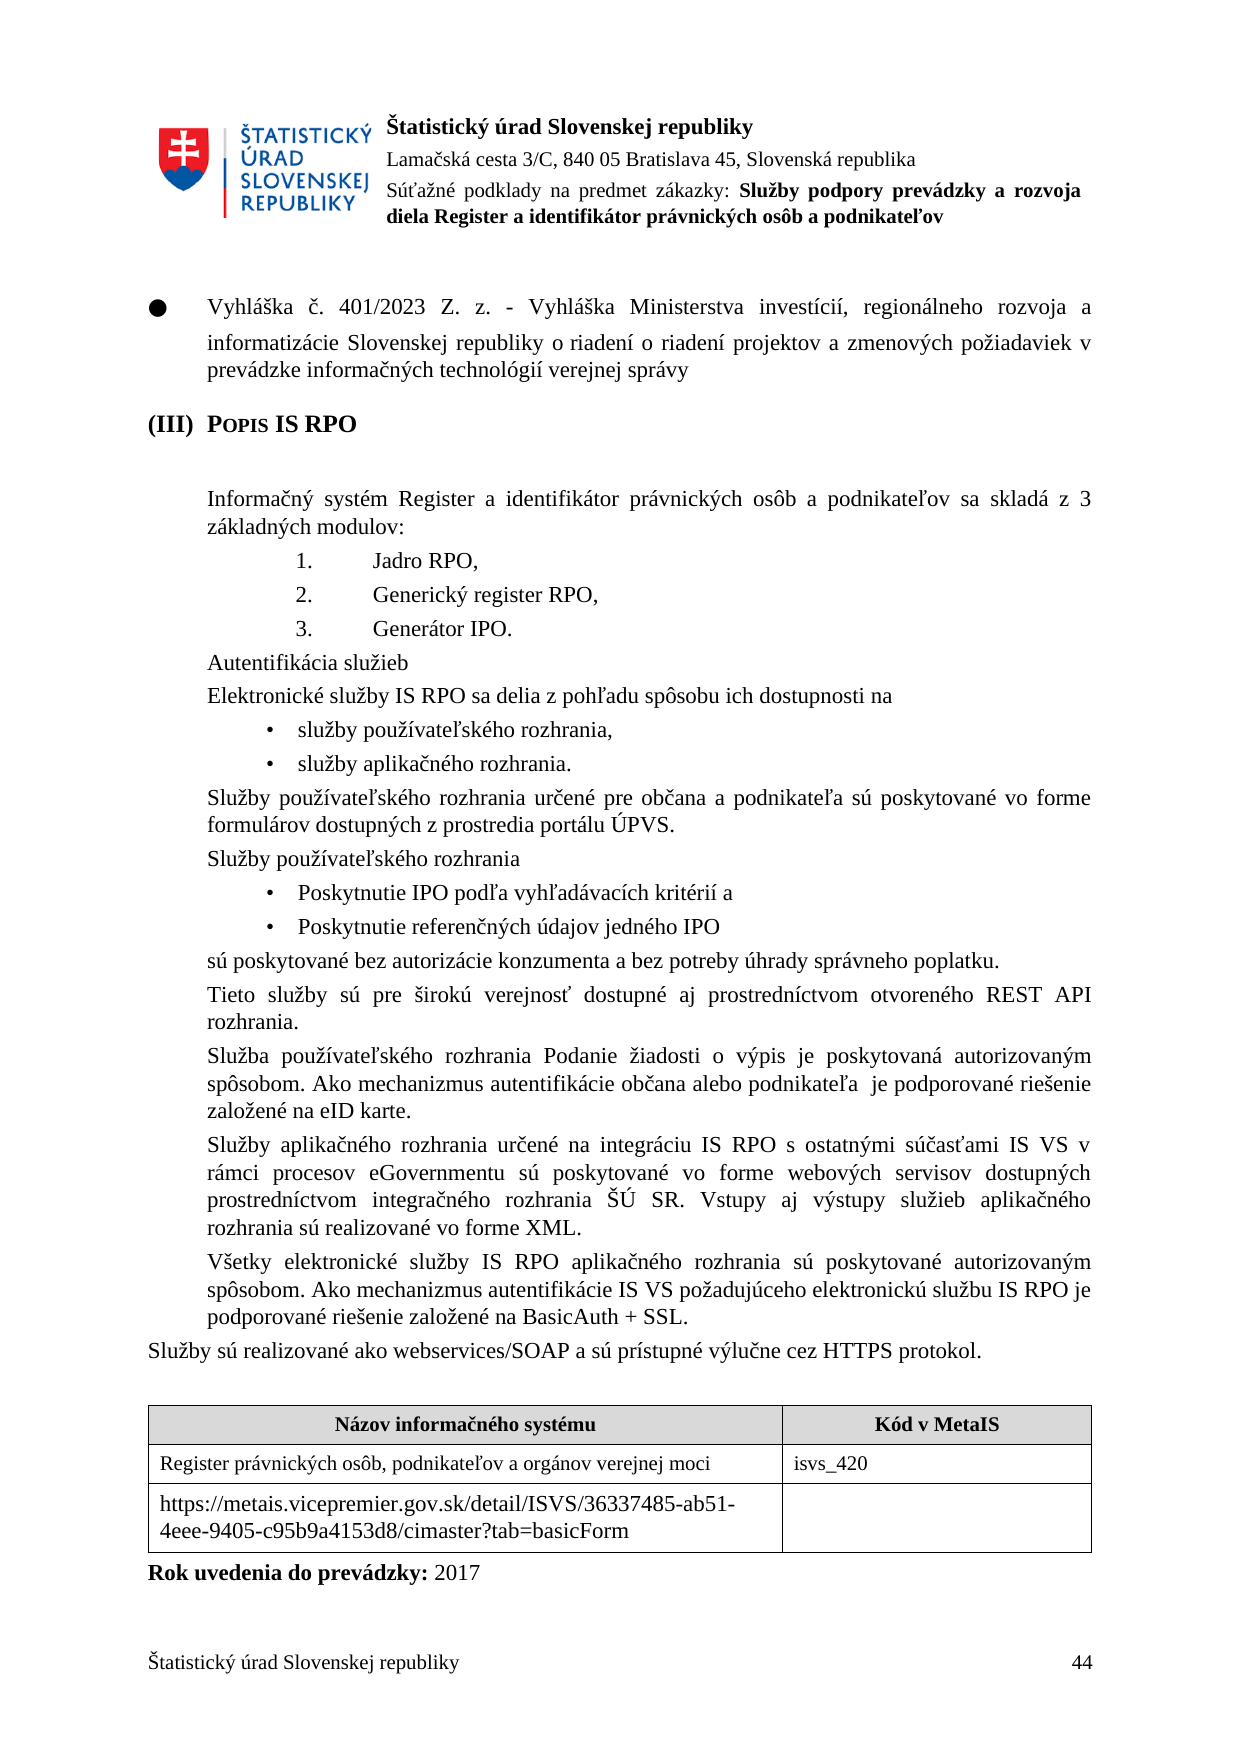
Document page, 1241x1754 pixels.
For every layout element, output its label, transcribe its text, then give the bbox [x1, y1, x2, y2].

text sú poskytované bez autorizácie konzumenta a bez potreby úhrady správneho poplatku. [207, 947, 1092, 973]
text 3. Generátor IPO. [295, 615, 1092, 641]
table_header Kód v MetaIS [783, 1406, 1091, 1444]
table_cell isvs_420 [783, 1445, 1091, 1483]
text • Poskytnutie IPO podľa vyhľadávacích kritérií a [266, 879, 1092, 906]
table_cell [783, 1484, 1091, 1552]
table_cell https://metais.vicepremier.gov.sk/detail/ISVS/36337485-ab51-4eee-9405-c95b9a4153d8/cimaster?tab=basicForm [149, 1484, 782, 1552]
text Tieto služby sú pre širokú verejnosť dostupné aj prostredníctvom otvoreného REST API rozhrania. [207, 981, 1092, 1035]
text Služby aplikačného rozhrania určené na integráciu IS RPO s ostatnými súčasťami IS VS v rámci procesov eGovernmentu sú poskytované vo forme webových servisov dostupných prostredníctvom integračného rozhrania ŠÚ SR. Vstupy aj výstupy služieb aplikačného rozhrania sú realizované vo forme XML. [207, 1131, 1092, 1241]
text • Poskytnutie referenčných údajov jedného IPO [266, 913, 1092, 939]
text 1. Jadro RPO, [295, 547, 1092, 573]
table_cell Register právnických osôb, podnikateľov a orgánov verejnej moci [149, 1445, 782, 1483]
text • služby aplikačného rozhrania. [266, 750, 1092, 776]
text 2. Generický register RPO, [295, 581, 1092, 607]
list Popis IS RPO [148, 409, 1092, 438]
text Služba používateľského rozhrania Podanie žiadosti o výpis je poskytovaná autorizovaným spôsobom. Ako mechanizmus autentifikácie občana alebo podnikateľa je podporované riešenie založené na eID karte. [207, 1042, 1092, 1124]
list Vyhláška č. 401/2023 Z. z. - Vyhláška Ministerstva investícií, regionálneho rozvoja a informatizácie Slovenskej republiky o riadení o riadení projektov a zmenových požiadaviek v prevádzke informačných technológií verejnej správy [148, 281, 1092, 383]
text Služby sú realizované ako webservices/SOAP a sú prístupné výlučne cez HTTPS protokol. [148, 1337, 1092, 1363]
picture [158, 123, 372, 218]
text Autentifikácia služieb [207, 648, 1092, 675]
text Služby používateľského rozhrania určené pre občana a podnikateľa sú poskytované vo forme formulárov dostupných z prostredia portálu ÚPVS. [207, 784, 1092, 838]
text Služby používateľského rozhrania [207, 845, 1092, 872]
text Informačný systém Register a identifikátor právnických osôb a podnikateľov sa skladá z 3 základných modulov: [207, 486, 1092, 539]
text Všetky elektronické služby IS RPO aplikačného rozhrania sú poskytované autorizovaným spôsobom. Ako mechanizmus autentifikácie IS VS požadujúceho elektronickú službu IS RPO je podporované riešenie založené na BasicAuth + SSL. [207, 1248, 1092, 1329]
text Rok uvedenia do prevádzky: 2017 [148, 1559, 1092, 1585]
text • služby používateľského rozhrania, [266, 716, 1092, 743]
text Elektronické služby IS RPO sa delia z pohľadu spôsobu ich dostupnosti na [207, 682, 1092, 709]
table_header Názov informačného systému [149, 1406, 782, 1444]
